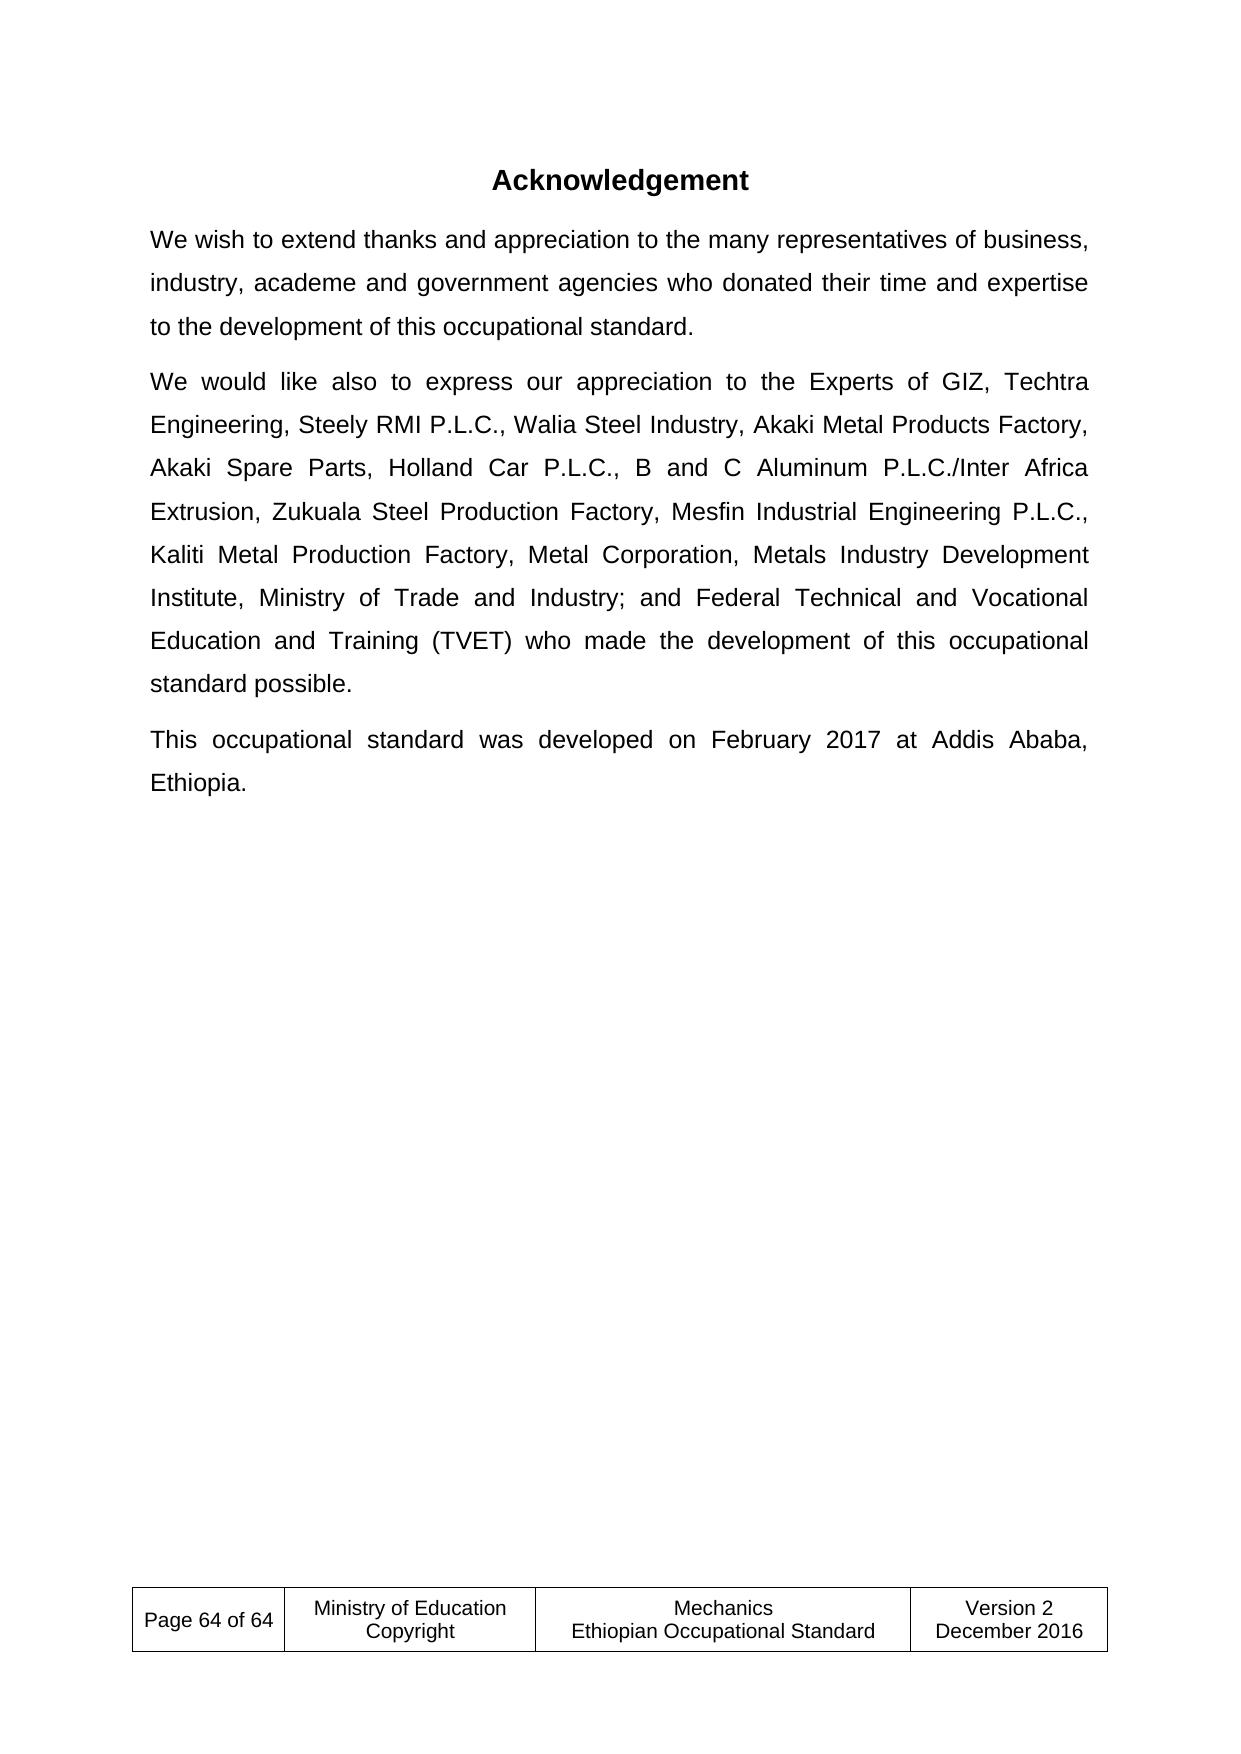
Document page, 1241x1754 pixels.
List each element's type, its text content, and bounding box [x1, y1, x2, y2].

text We would like also to express our appreciation to the Experts of GIZ, Techtra Engineering, Steely RMI P.L.C., Walia Steel Industry, Akaki Metal Products Factory, Akaki Spare Parts, Holland Car P.L.C., B and C Aluminum P.L.C./Inter Africa Extrusion, Zukuala Steel Production Factory, Mesfin Industrial Engineering P.L.C., Kaliti Metal Production Factory, Metal Corporation, Metals Industry Development Institute, Ministry of Trade and Industry; and Federal Technical and Vocational Education and Training (TVET) who made the development of this occupational standard possible. [150, 367, 1090, 698]
text This occupational standard was developed on February 2017 at Addis Ababa, Ethiopia. [150, 725, 1090, 797]
text Acknowledgement [150, 162, 1090, 196]
text We wish to extend thanks and appreciation to the many representatives of business, industry, academe and government agencies who donated their time and expertise to the development of this occupational standard. [150, 225, 1090, 340]
